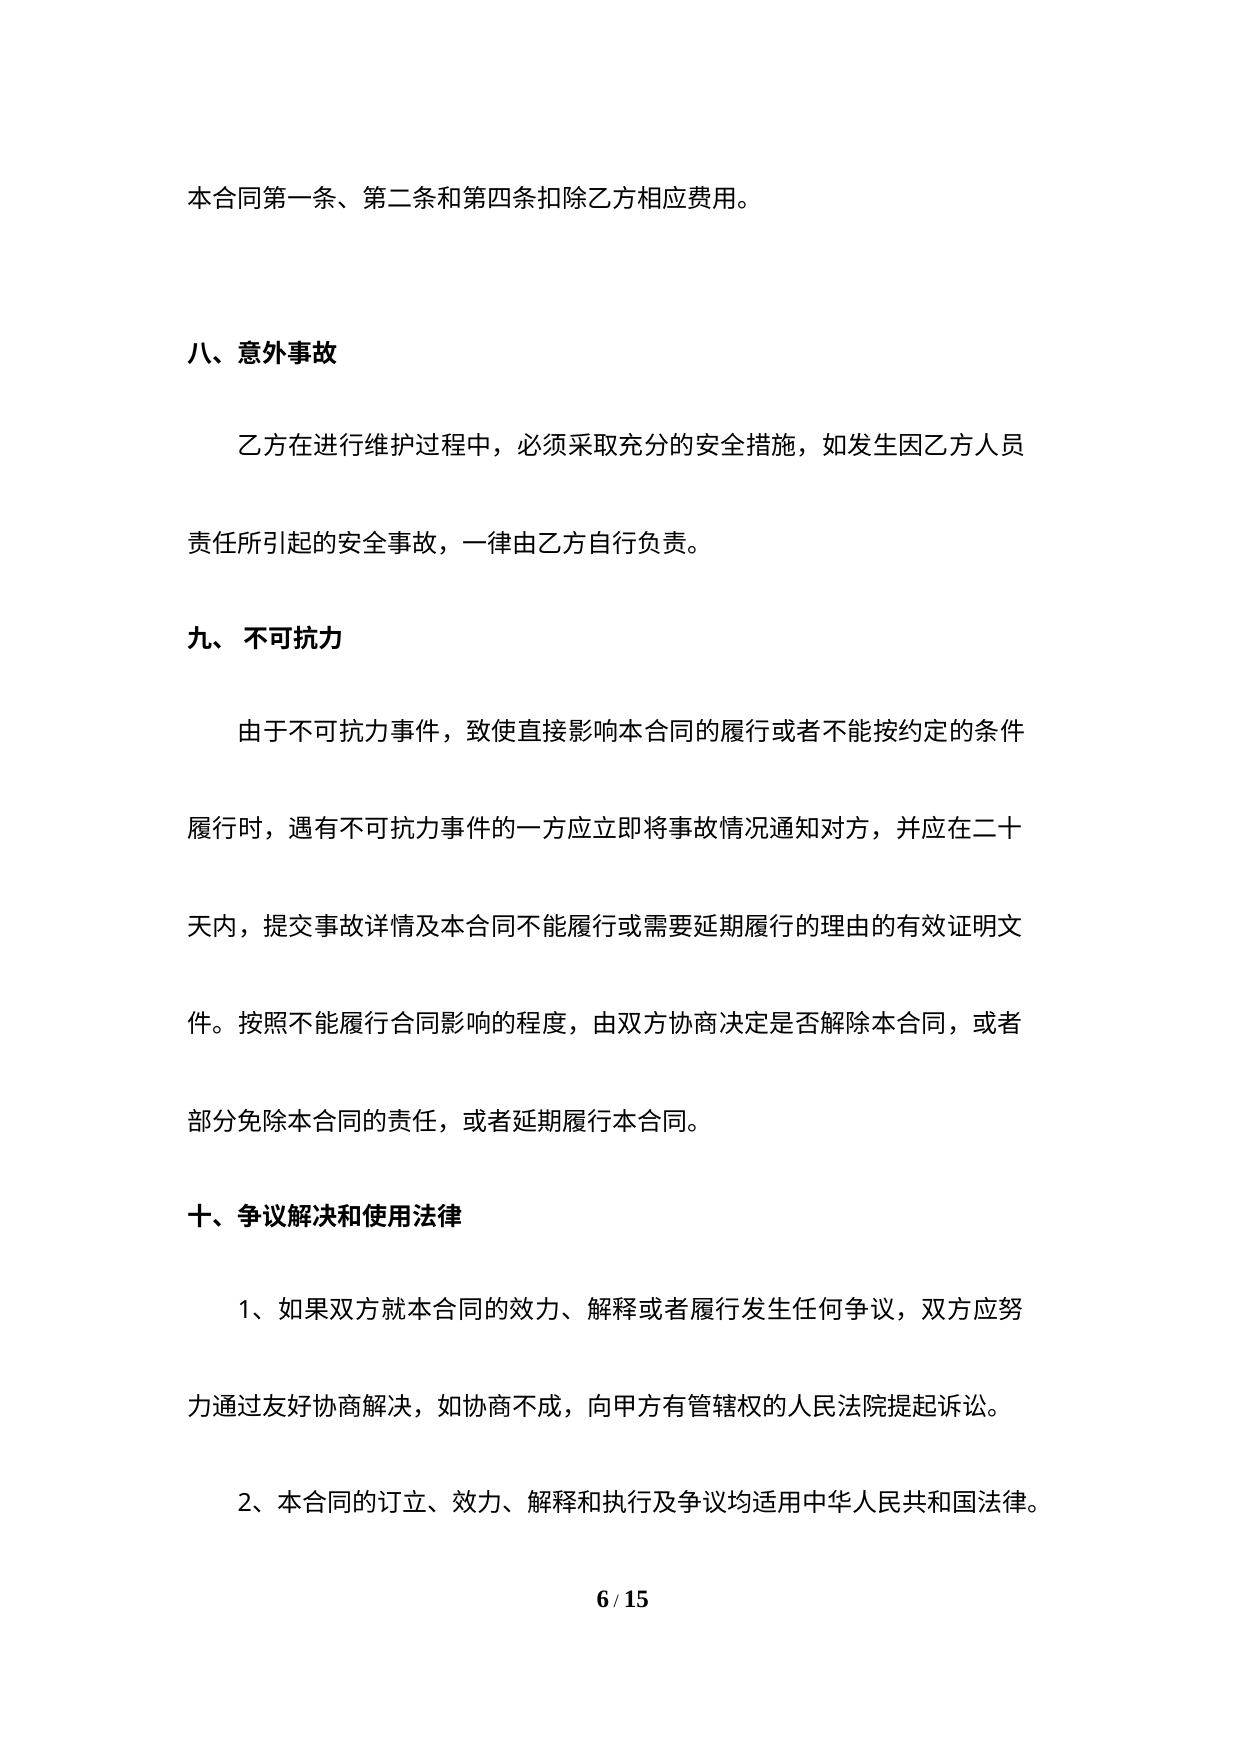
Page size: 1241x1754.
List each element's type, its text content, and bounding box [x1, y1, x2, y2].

text 1、如果双方就本合同的效力、解释或者履行发生任何争议，双方应努力通过友好协商解决，如协商不成，向甲方有管辖权的人民法院提起诉讼。 [187, 1275, 1025, 1437]
text 乙方在进行维护过程中，必须采取充分的安全措施，如发生因乙方人员责任所引起的安全事故，一律由乙方自行负责。 [187, 411, 1025, 574]
text 十、争议解决和使用法律 [187, 1182, 1053, 1247]
text 2、本合同的订立、效力、解释和执行及争议均适用中华人民共和国法律。 [187, 1468, 1053, 1533]
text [187, 164, 1025, 229]
text 由于不可抗力事件，致使直接影响本合同的履行或者不能按约定的条件履行时，遇有不可抗力事件的一方应立即将事故情况通知对方，并应在二十天内，提交事故详情及本合同不能履行或需要延期履行的理由的有效证明文件。按照不能履行合同影响的程度，由双方协商决定是否解除本合同，或者部分免除本合同的责任，或者延期履行本合同。 [187, 697, 1025, 1152]
text 八、意外事故 [187, 319, 1053, 384]
text 九、 不可抗力 [187, 604, 1053, 669]
